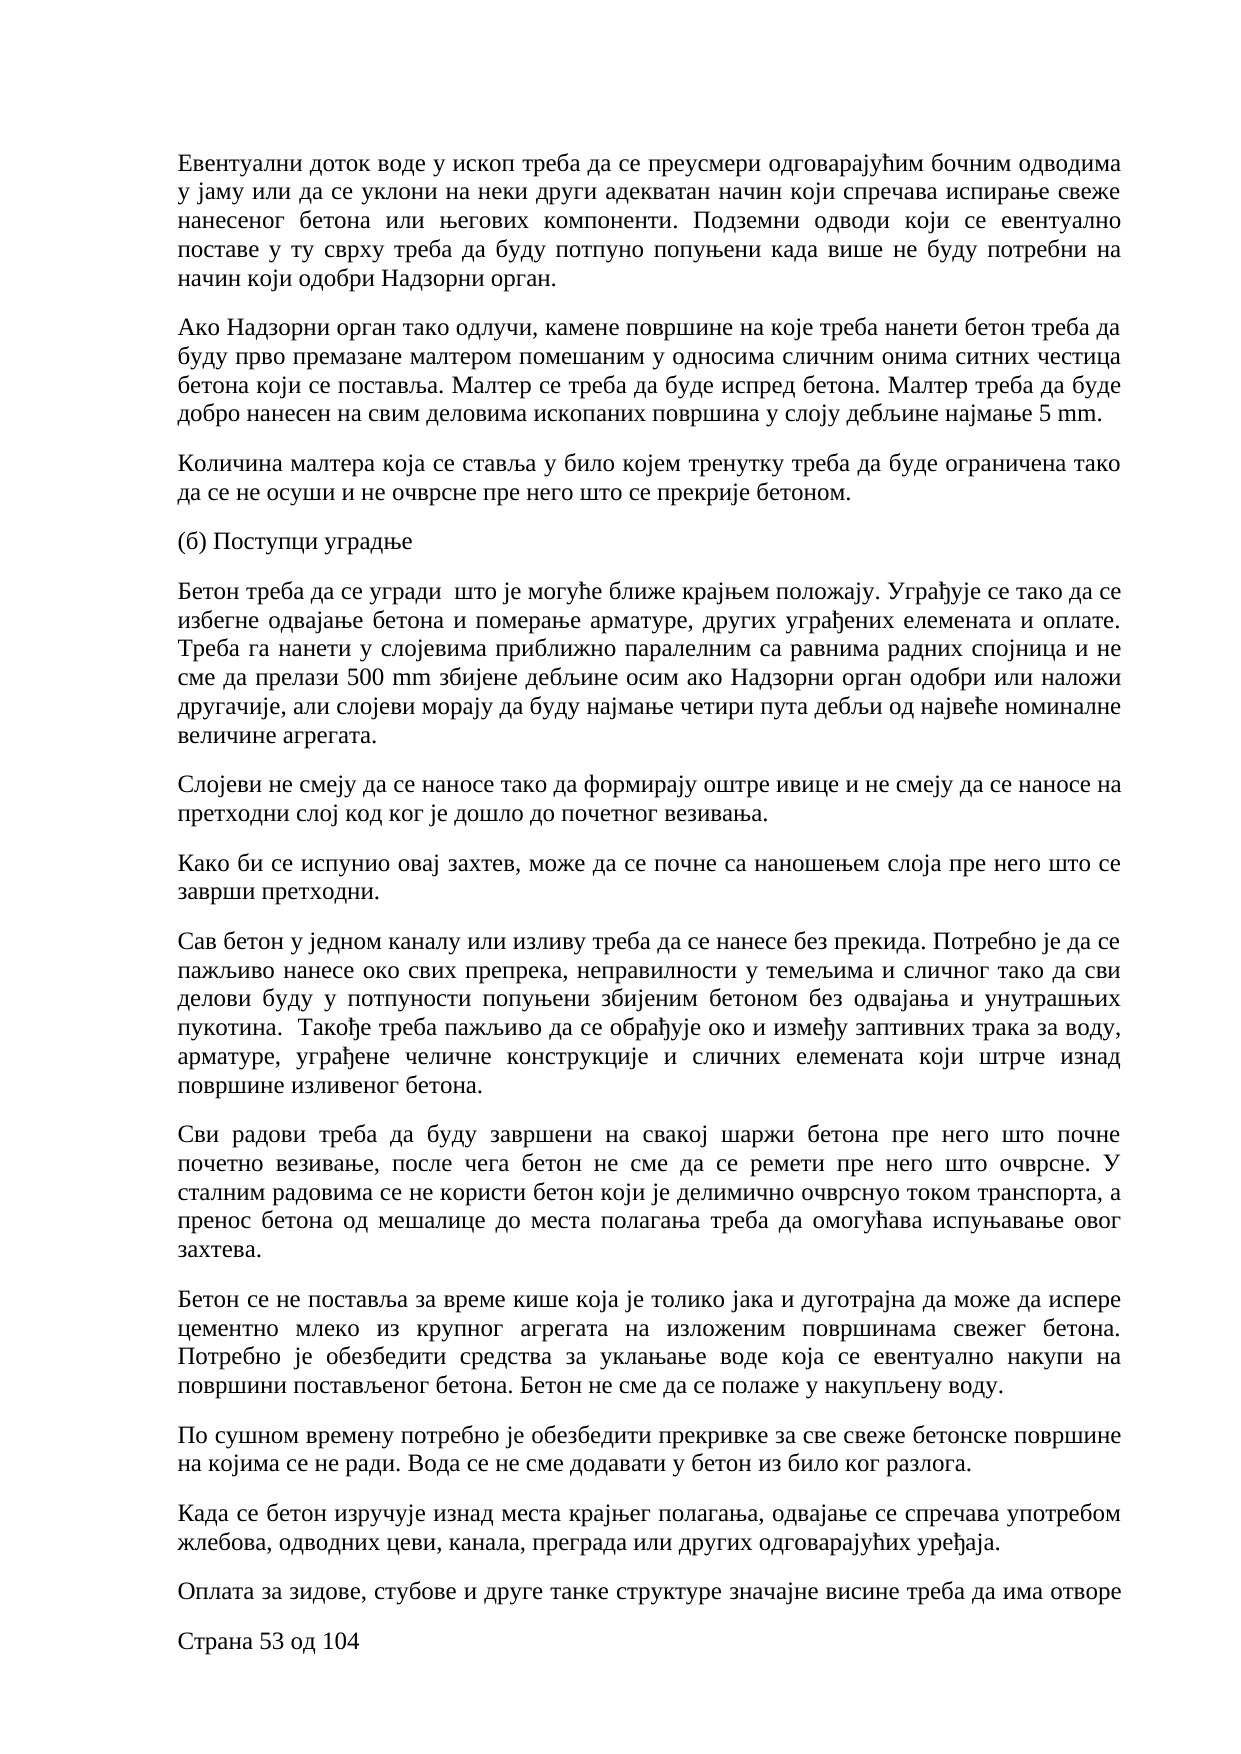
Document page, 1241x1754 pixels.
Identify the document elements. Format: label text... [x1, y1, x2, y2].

text Бетон се не поставља за време кише која је толико јака и дуготрајна да може да испере цементно млеко из крупног агрегата на изложеним површинама свежег бетона. Потребно је обезбедити средства за уклањање воде која се евентуално накупи на површини постављеног бетона. Бетон не сме да се полаже у накупљену воду. [177, 1284, 1122, 1399]
text Како би се испунио овај захтев, може да се почне са наношењем слоја пре него што се заврши претходни. [177, 848, 1122, 905]
text Ако Надзорни орган тако одлучи, камене површине на које треба нанети бетон треба да буду прво премазане малтером помешаним у односима сличним онима ситних честица бетона који се поставља. Малтер се треба да буде испред бетона. Малтер треба да буде добро нанесен на свим деловима ископаних површина у слоју дебљине најмање 5 mm. [177, 312, 1122, 427]
text (б) Поступци уградње [177, 526, 1122, 555]
text Евентуални доток воде у ископ треба да се преусмери одговарајућим бочним одводима у јаму или да се уклони на неки други адекватан начин који спречава испирање свеже нанесеног бетона или његових компоненти. Подземни одводи који се евентуално поставе у ту сврху треба да буду потпуно попуњени када више не буду потребни на начин који одобри Надзорни орган. [177, 148, 1122, 291]
text Сви радови треба да буду завршени на свакој шаржи бетона пре него што почне почетно везивање, после чега бетон не сме да се ремети пре него што очврсне. У сталним радовима се не користи бетон који је делимично очврснуо током транспорта, а пренос бетона од мешалице до места полагања треба да омогућава испуњавање овог захтева. [177, 1119, 1122, 1263]
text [177, 1576, 1122, 1605]
text Количина малтера која се ставља у било којем тренутку треба да буде ограничена тако да се не осуши и не очврсне пре него што се прекрије бетоном. [177, 448, 1122, 506]
text По сушном времену потребно је обезбедити прекривке за све свеже бетонске површине на којима се не ради. Вода се не сме додавати у бетон из било ког разлога. [177, 1420, 1122, 1477]
text Бетон треба да се угради што је могуће ближе крајњем положају. Уграђује се тако да се избегне одвајање бетона и померање арматуре, других уграђених елемената и оплате. Треба га нанети у слојевима приближно паралелним са равнима радних спојница и не сме да прелази 500 mm збијене дебљине осим ако Надзорни орган одобри или наложи другачије, али слојеви морају да буду најмање четири пута дебљи од највеће номиналне величине агрегата. [177, 576, 1122, 748]
text Слојеви не смеју да се наносе тако да формирају оштре ивице и не смеју да се наносе на претходни слој код ког је дошло до почетног везивања. [177, 769, 1122, 827]
text Када се бетон изручује изнад места крајњег полагања, одвајање се спречава употребом жлебова, одводних цеви, канала, преграда или других одговарајућих уређаја. [177, 1498, 1122, 1556]
text Сав бетон у једном каналу или изливу треба да се нанесе без прекида. Потребно је да се пажљиво нанесе око свих препрека, неправилности у темељима и сличног тако да сви делови буду у потпуности попуњени збијеним бетоном без одвајања и унутрашњих пукотина. Такође треба пажљиво да се обрађује око и између заптивних трака за воду, арматуре, уграђене челичне конструкције и сличних елемената који штрче изнад површине изливеног бетона. [177, 926, 1122, 1098]
